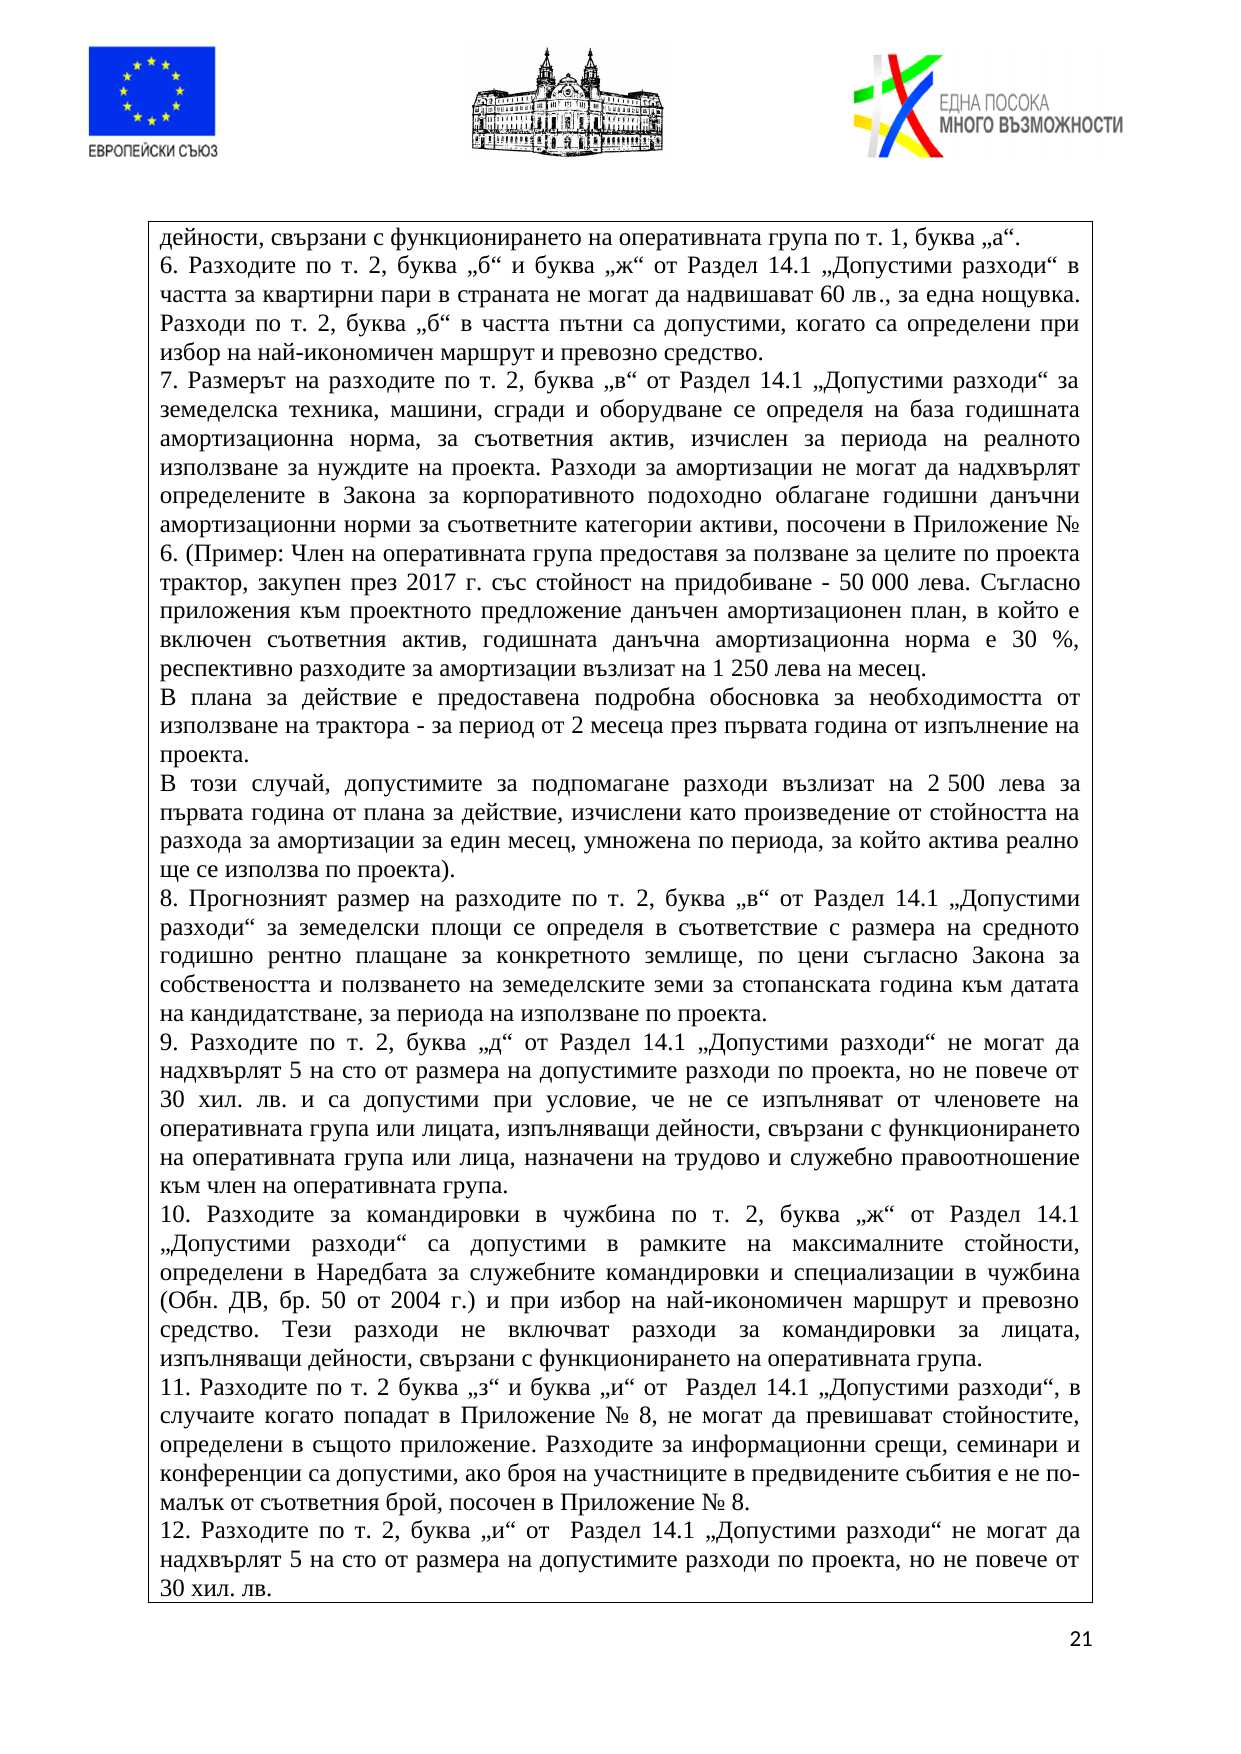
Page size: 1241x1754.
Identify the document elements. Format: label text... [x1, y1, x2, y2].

picture [467, 44, 671, 160]
picture [88, 45, 219, 160]
picture [846, 50, 1125, 160]
